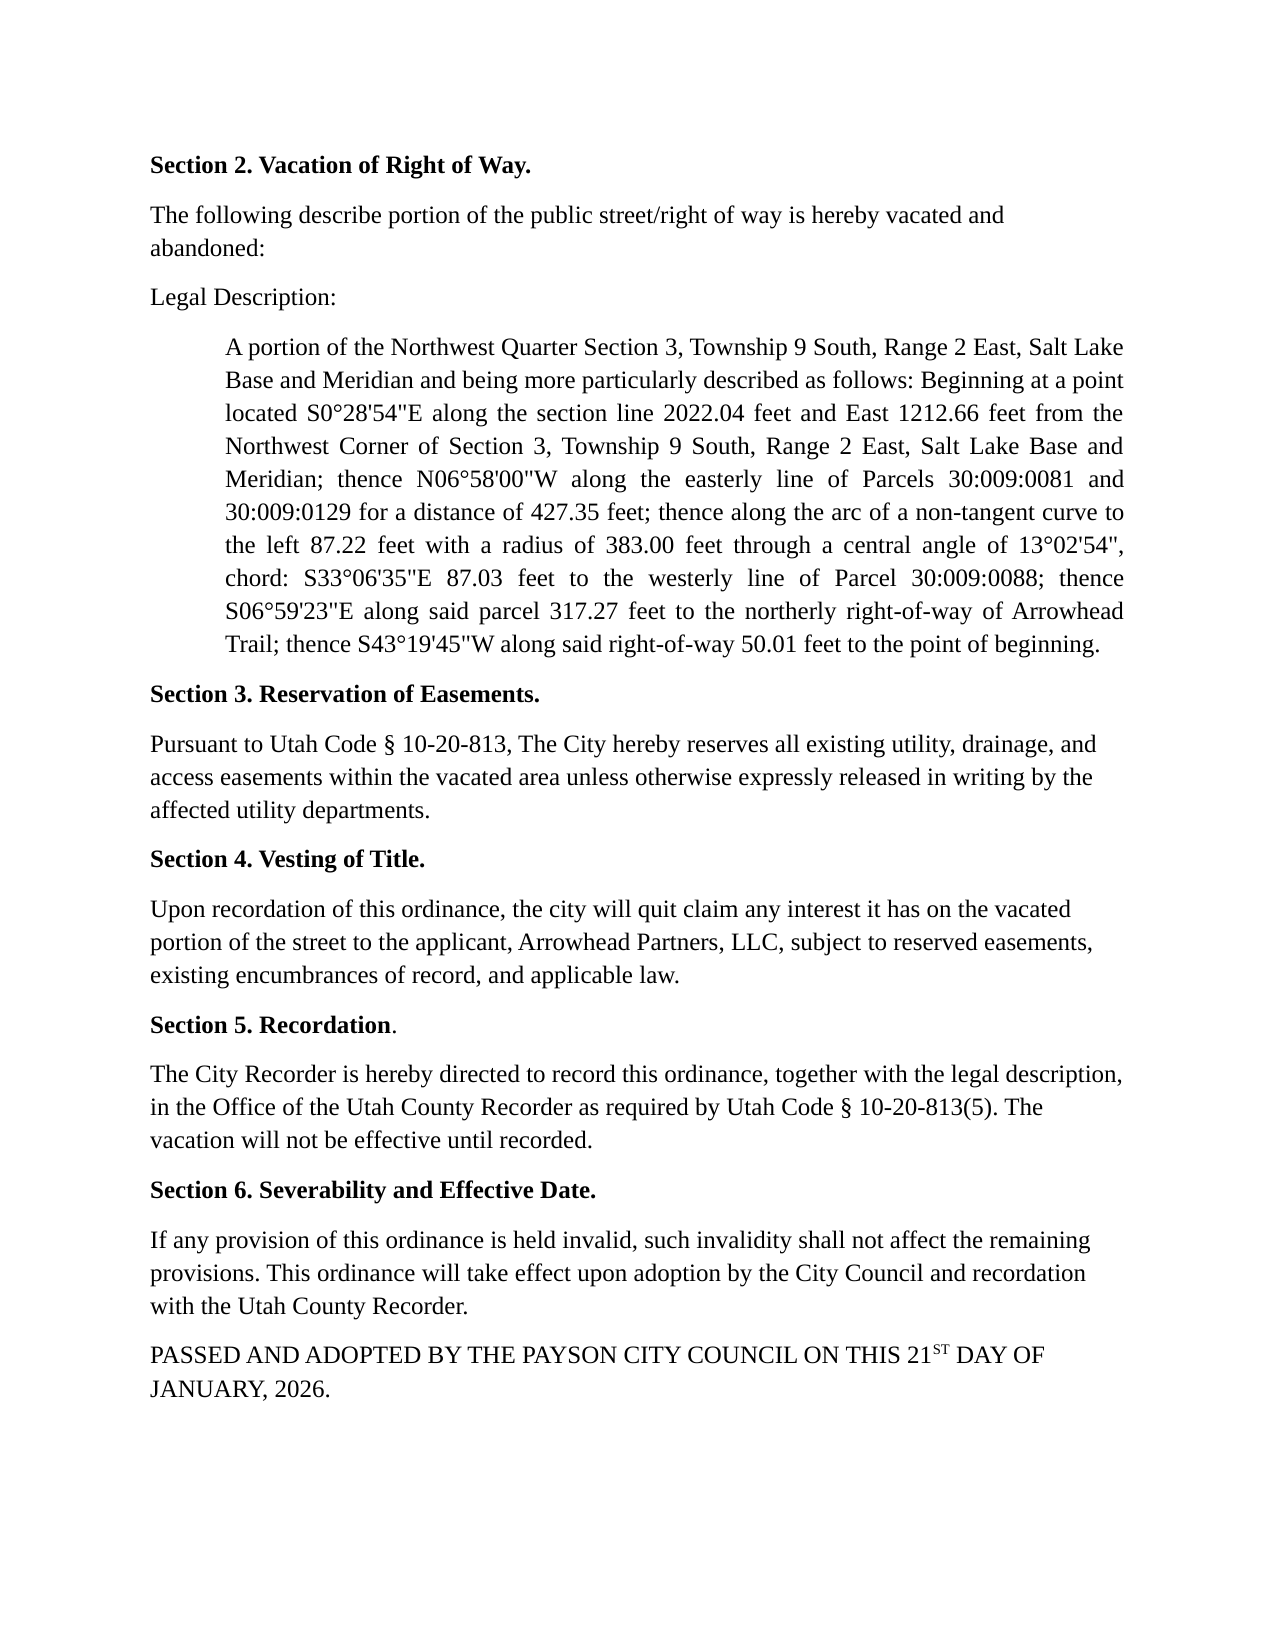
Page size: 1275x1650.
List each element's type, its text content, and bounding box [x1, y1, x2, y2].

text PASSED AND ADOPTED BY THE PAYSON CITY COUNCIL ON THIS 21ST DAY OF JANUARY, 2026. [150, 1341, 1125, 1402]
text Section 2. Vacation of Right of Way. [150, 150, 1125, 179]
text Section 5. Recordation. [150, 1010, 1125, 1038]
text Legal Description: [150, 282, 1125, 311]
text Upon recordation of this ordinance, the city will quit claim any interest it has on the vacated portion of the street to the applicant, Arrowhead Partners, LLC, subject to reserved easements, existing encumbrances of record, and applicable law. [150, 894, 1125, 989]
text Section 6. Severability and Effective Date. [150, 1175, 1125, 1204]
text Section 3. Reservation of Easements. [150, 679, 1125, 708]
text Pursuant to Utah Code § 10-20-813, The City hereby reserves all existing utility, drainage, and access easements within the vacated area unless otherwise expressly released in writing by the affected utility departments. [150, 729, 1125, 823]
text If any provision of this ordinance is held invalid, such invalidity shall not affect the remaining provisions. This ordinance will take effect upon adoption by the City Council and recordation with the Utah County Recorder. [150, 1225, 1125, 1320]
text The following describe portion of the public street/right of way is hereby vacated and abandoned: [150, 200, 1125, 261]
text Section 4. Vesting of Title. [150, 844, 1125, 873]
text The City Recorder is hereby directed to record this ordinance, together with the legal description, in the Office of the Utah County Recorder as required by Utah Code § 10-20-813(5). The vacation will not be effective until recorded. [150, 1059, 1125, 1154]
text A portion of the Northwest Quarter Section 3, Township 9 South, Range 2 East, Salt Lake Base and Meridian and being more particularly described as follows: Beginning at a point located S0°28'54"E along the section line 2022.04 feet and East 1212.66 feet from the Northwest Corner of Section 3, Township 9 South, Range 2 East, Salt Lake Base and Meridian; thence N06°58'00"W along the easterly line of Parcels 30:009:0081 and 30:009:0129 for a distance of 427.35 feet; thence along the arc of a non-tangent curve to the left 87.22 feet with a radius of 383.00 feet through a central angle of 13°02'54", chord: S33°06'35"E 87.03 feet to the westerly line of Parcel 30:009:0088; thence S06°59'23"E along said parcel 317.27 feet to the northerly right-of-way of Arrowhead Trail; thence S43°19'45"W along said right-of-way 50.01 feet to the point of beginning. [225, 332, 1125, 658]
